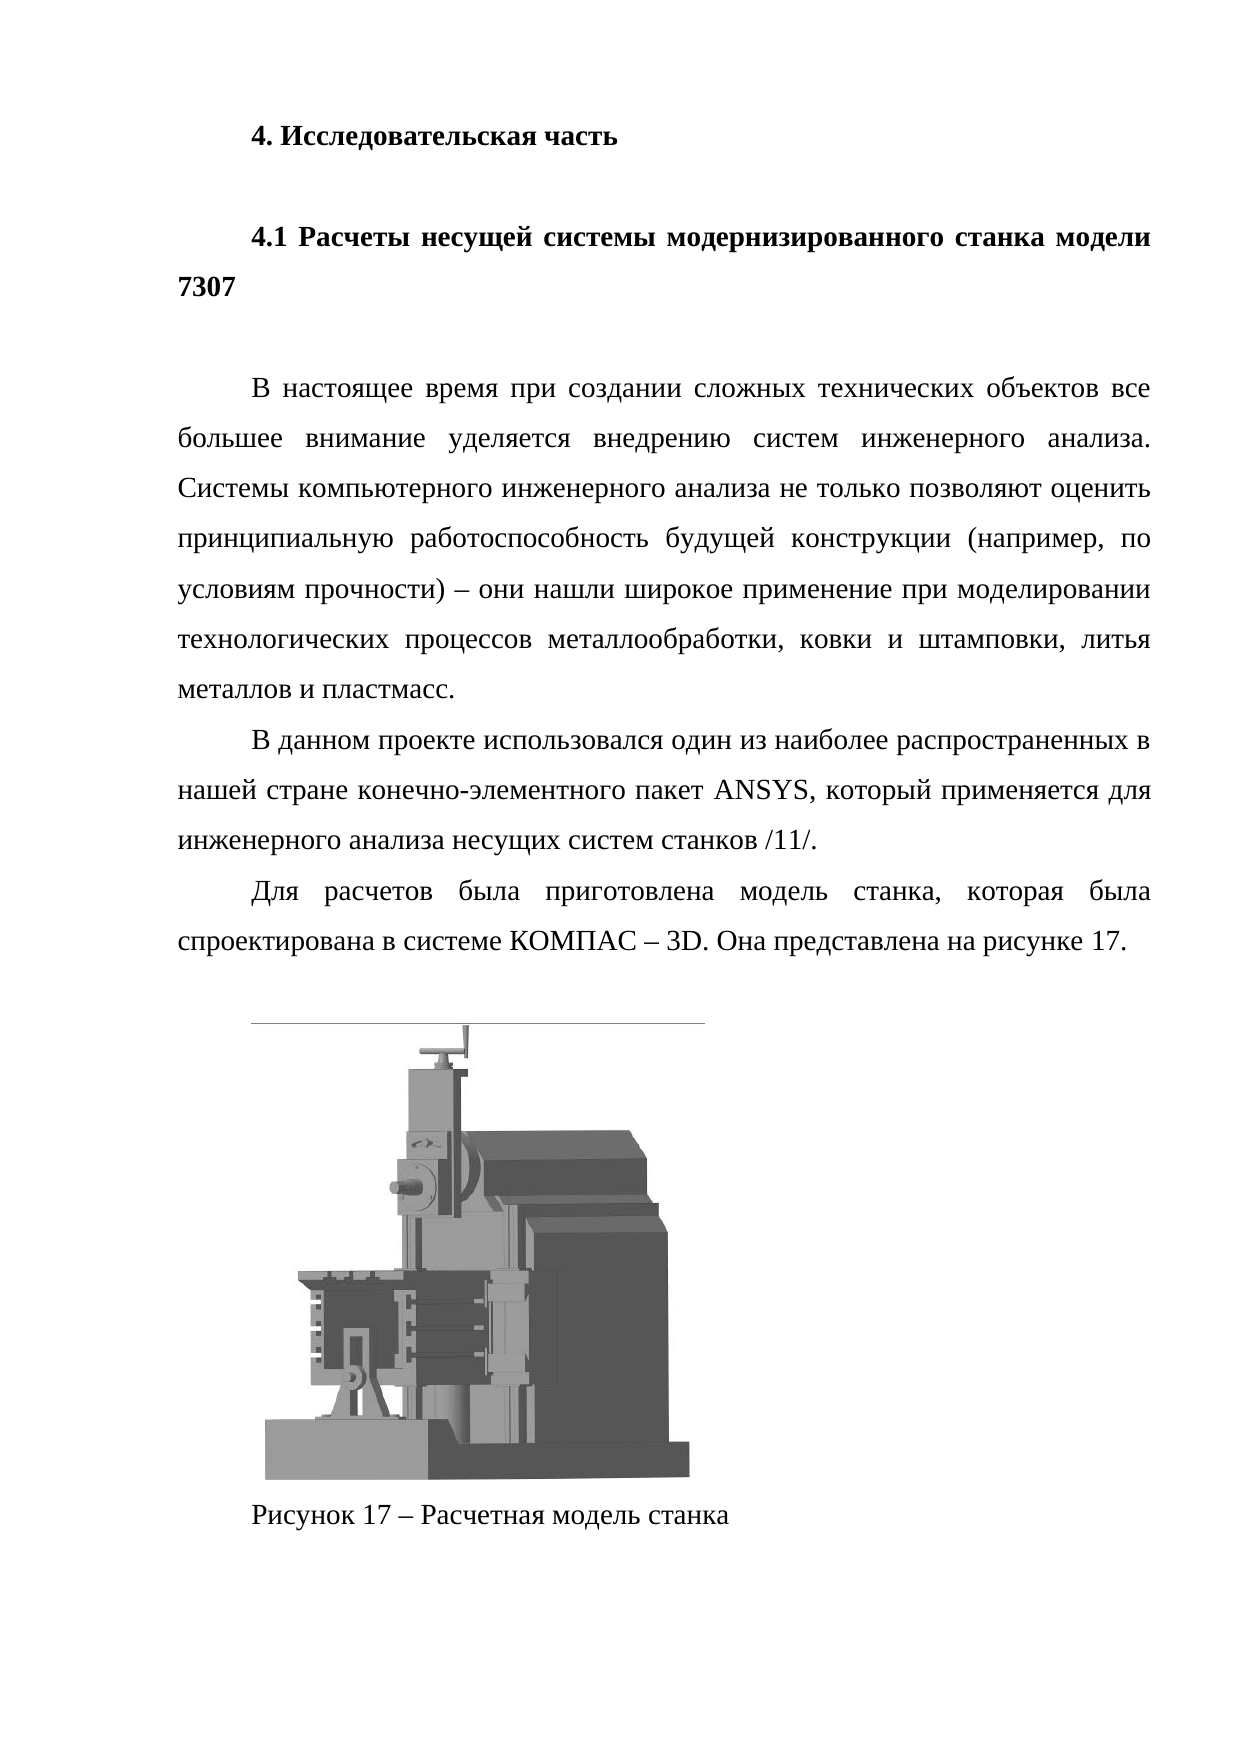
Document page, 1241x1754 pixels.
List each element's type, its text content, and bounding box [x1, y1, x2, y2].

text В настоящее время при создании сложных технических объектов все большее внимание уделяется внедрению систем инженерного анализа. Системы компьютерного инженерного анализа не только позволяют оценить принципиальную работоспособность будущей конструкции (например, по условиям прочности) – они нашли широкое применение при моделировании технологических процессов металлообработки, ковки и штамповки, литья металлов и пластмасс. [177, 370, 1152, 705]
text 4. Исследовательская часть [177, 118, 1152, 152]
text Для расчетов была приготовлена модель станка, которая была спроектирована в системе КОМПАС – 3D. Она представлена на рисунке 17. [177, 873, 1152, 957]
text В данном проекте использовался один из наиболее распространенных в нашей стране конечно-элементного пакет ANSYS, который применяется для инженерного анализа несущих систем станков /11/. [177, 722, 1152, 856]
text Рисунок 17 – Расчетная модель станка [177, 1497, 1152, 1531]
text 4.1 Расчеты несущей системы модернизированного станка модели 7307 [177, 219, 1152, 303]
picture [251, 1023, 705, 1480]
